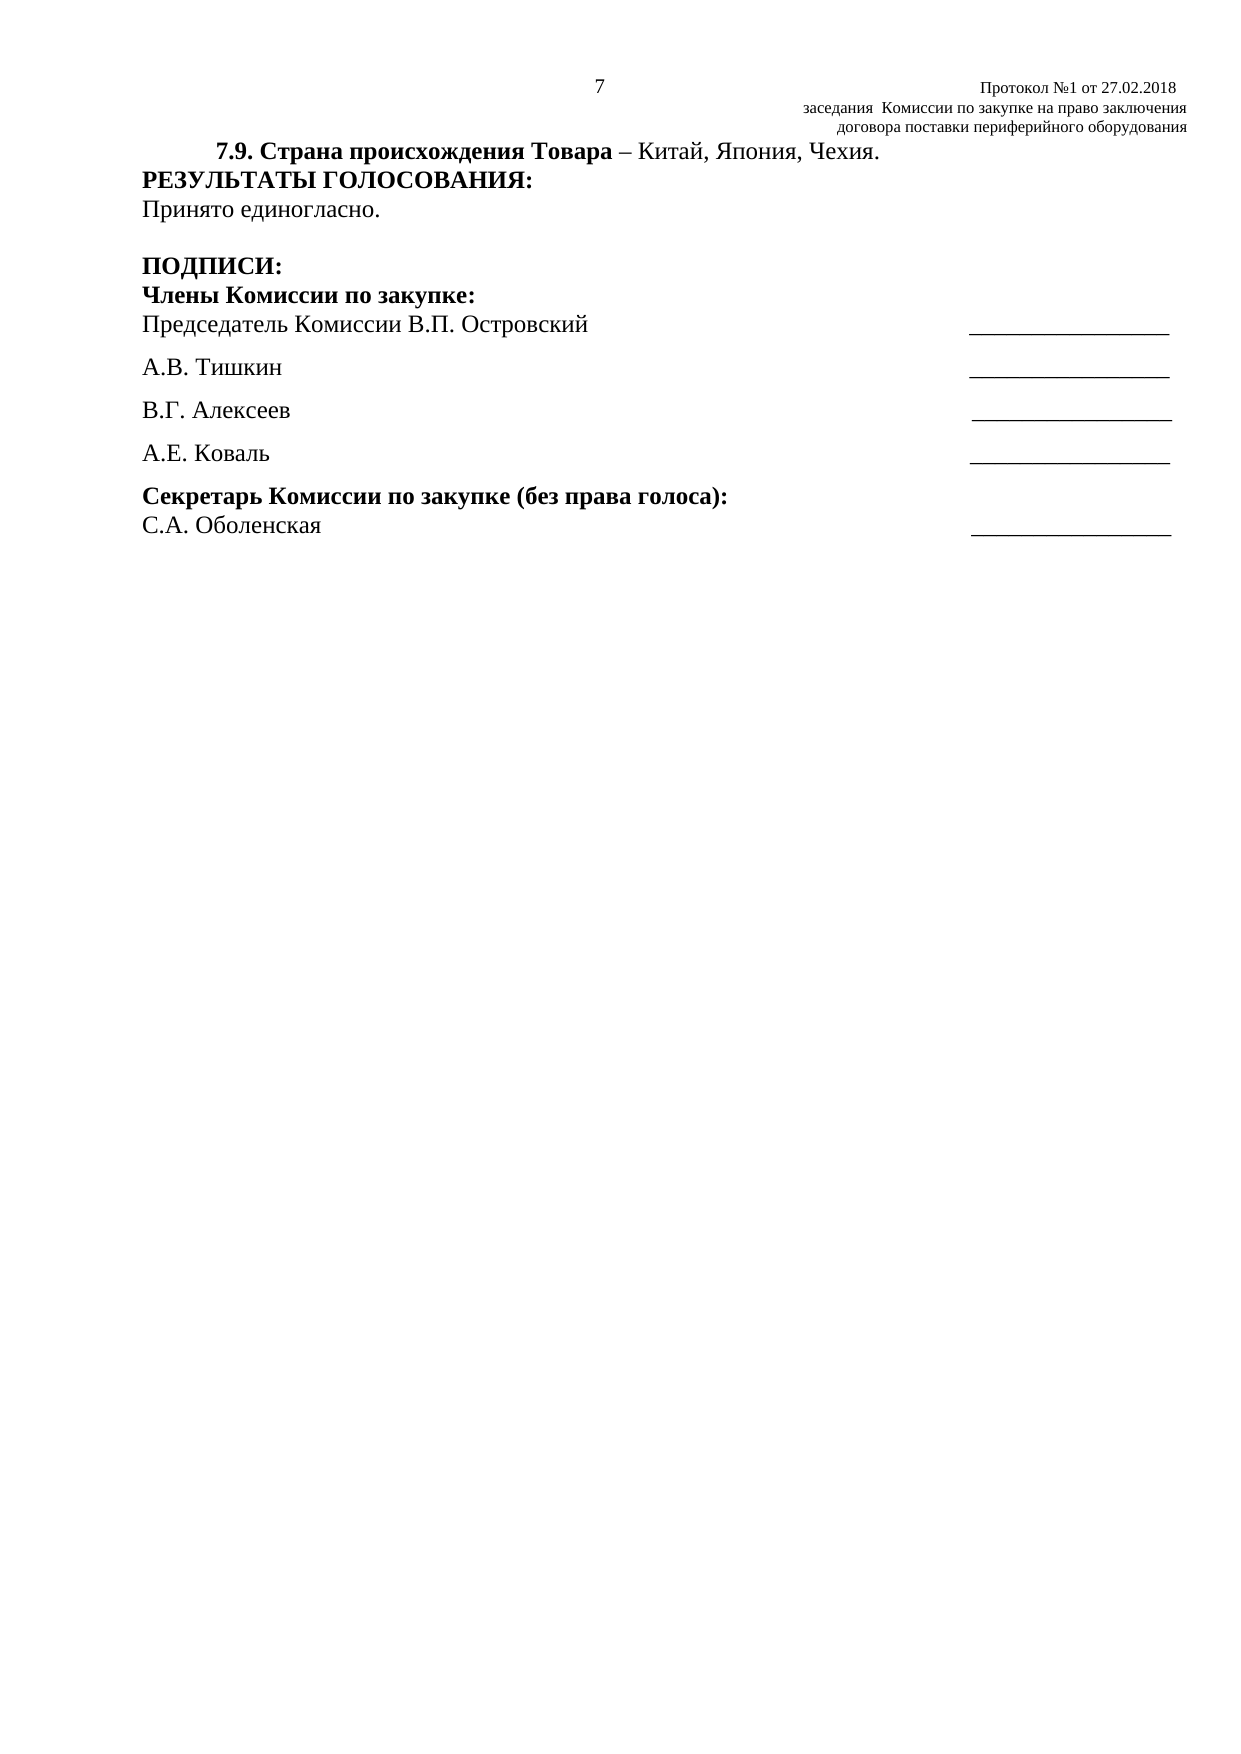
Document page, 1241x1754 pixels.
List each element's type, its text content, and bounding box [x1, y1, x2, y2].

text Члены Комиссии по закупке: [142, 280, 1187, 309]
text С.А. Оболенская ________________ [142, 510, 1187, 539]
text 7.9. Страна происхождения Товара – Китай, Япония, Чехия. [142, 136, 1187, 165]
text ПОДПИСИ: [142, 251, 1187, 280]
text Принято единогласно. [142, 194, 1187, 222]
text В.Г. Алексеев ________________ [142, 395, 1187, 424]
text А.В. Тишкин ________________ [142, 352, 1187, 381]
text Секретарь Комиссии по закупке (без права голоса): [142, 481, 1187, 510]
text РЕЗУЛЬТАТЫ ГОЛОСОВАНИЯ: [142, 165, 1187, 194]
text А.Е. Коваль ________________ [142, 438, 1187, 467]
text Председатель Комиссии В.П. Островский ________________ [142, 309, 1187, 337]
